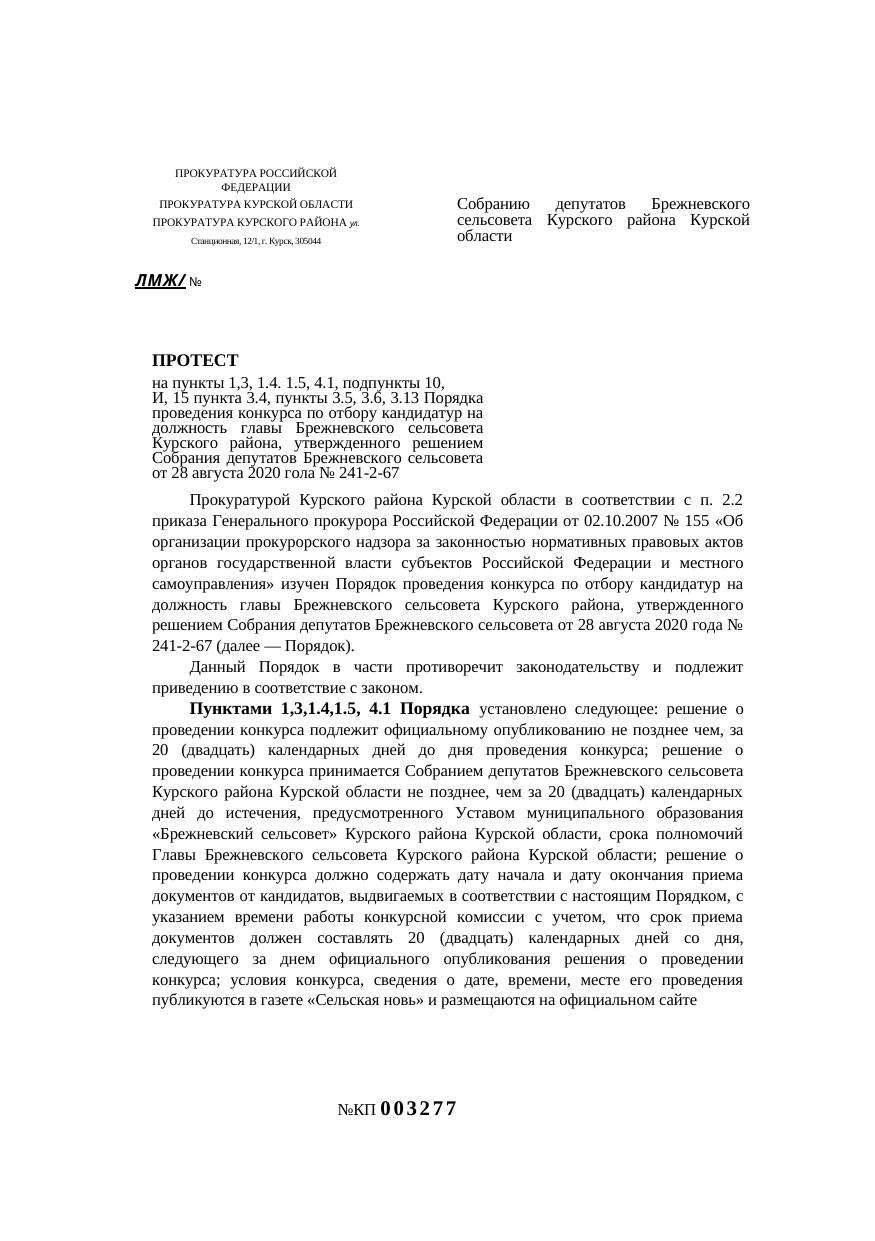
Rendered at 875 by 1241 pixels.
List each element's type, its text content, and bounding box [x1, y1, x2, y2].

text ПРОКУРАТУРА КУРСКОЙ ОБЛАСТИ ПРОКУРАТУРА КУРСКОГО РАЙОНА ул. Станционная, 12/1, г. Курск, 305044 [140, 194, 372, 248]
text Прокуратурой Курского района Курской области в соответствии с п. 2.2 приказа Генерального прокурора Российской Федерации от 02.10.2007 № 155 «Об организации прокурорского надзора за законностью нормативных правовых актов органов государственной власти субъектов Российской Федерации и местного самоуправления» изучен Порядок проведения конкурса по отбору кандидатур на должность главы Брежневского сельсовета Курского района, утвержденного решением Собрания депутатов Брежневского сельсовета от 28 августа 2020 года № 241-2-67 (далее — Порядок). [152, 489, 744, 656]
text на пункты 1,3, 1.4. 1.5, 4.1, подпункты 10, [152, 376, 750, 391]
text ПРОКУРАТУРА РОССИЙСКОЙ ФЕДЕРАЦИИ [140, 166, 372, 194]
text Данный Порядок в части противоречит законодательству и подлежит приведению в соответствие с законом. [152, 656, 744, 697]
text И, 15 пункта 3.4, пункты 3.5, 3.6, 3.13 Порядка проведения конкурса по отбору кандидатур на должность главы Брежневского сельсовета Курского района, утвержденного решением Собрания депутатов Брежневского сельсовета от 28 августа 2020 гола № 241-2-67 [152, 391, 483, 481]
text Пунктами 1,3,1.4,1.5, 4.1 Порядка установлено следующее: решение о проведении конкурса подлежит официальному опубликованию не позднее чем, за 20 (двадцать) календарных дней до дня проведения конкурса; решение о проведении конкурса принимается Собранием депутатов Брежневского сельсовета Курского района Курской области не позднее, чем за 20 (двадцать) календарных дней до истечения, предусмотренного Уставом муниципального образования «Брежневский сельсовет» Курского района Курской области, срока полномочий Главы Брежневского сельсовета Курского района Курской области; решение о проведении конкурса должно содержать дату начала и дату окончания приема документов от кандидатов, выдвигаемых в соответствии с настоящим Порядком, с указанием времени работы конкурсной комиссии с учетом, что срок приема документов должен составлять 20 (двадцать) календарных дней со дня, следующего за днем официального опубликования решения о проведении конкурса; условия конкурса, сведения о дате, времени, месте его проведения публикуются в газете «Сельская новь» и размещаются на официальном сайте [152, 697, 744, 1010]
text Собранию депутатов Брежневского сельсовета Курского района Курской области [457, 197, 750, 245]
text ПРОТЕСТ [152, 353, 238, 370]
text №КП 003277 [337, 1098, 456, 1119]
text ЛМЖ/ № [135, 273, 202, 289]
